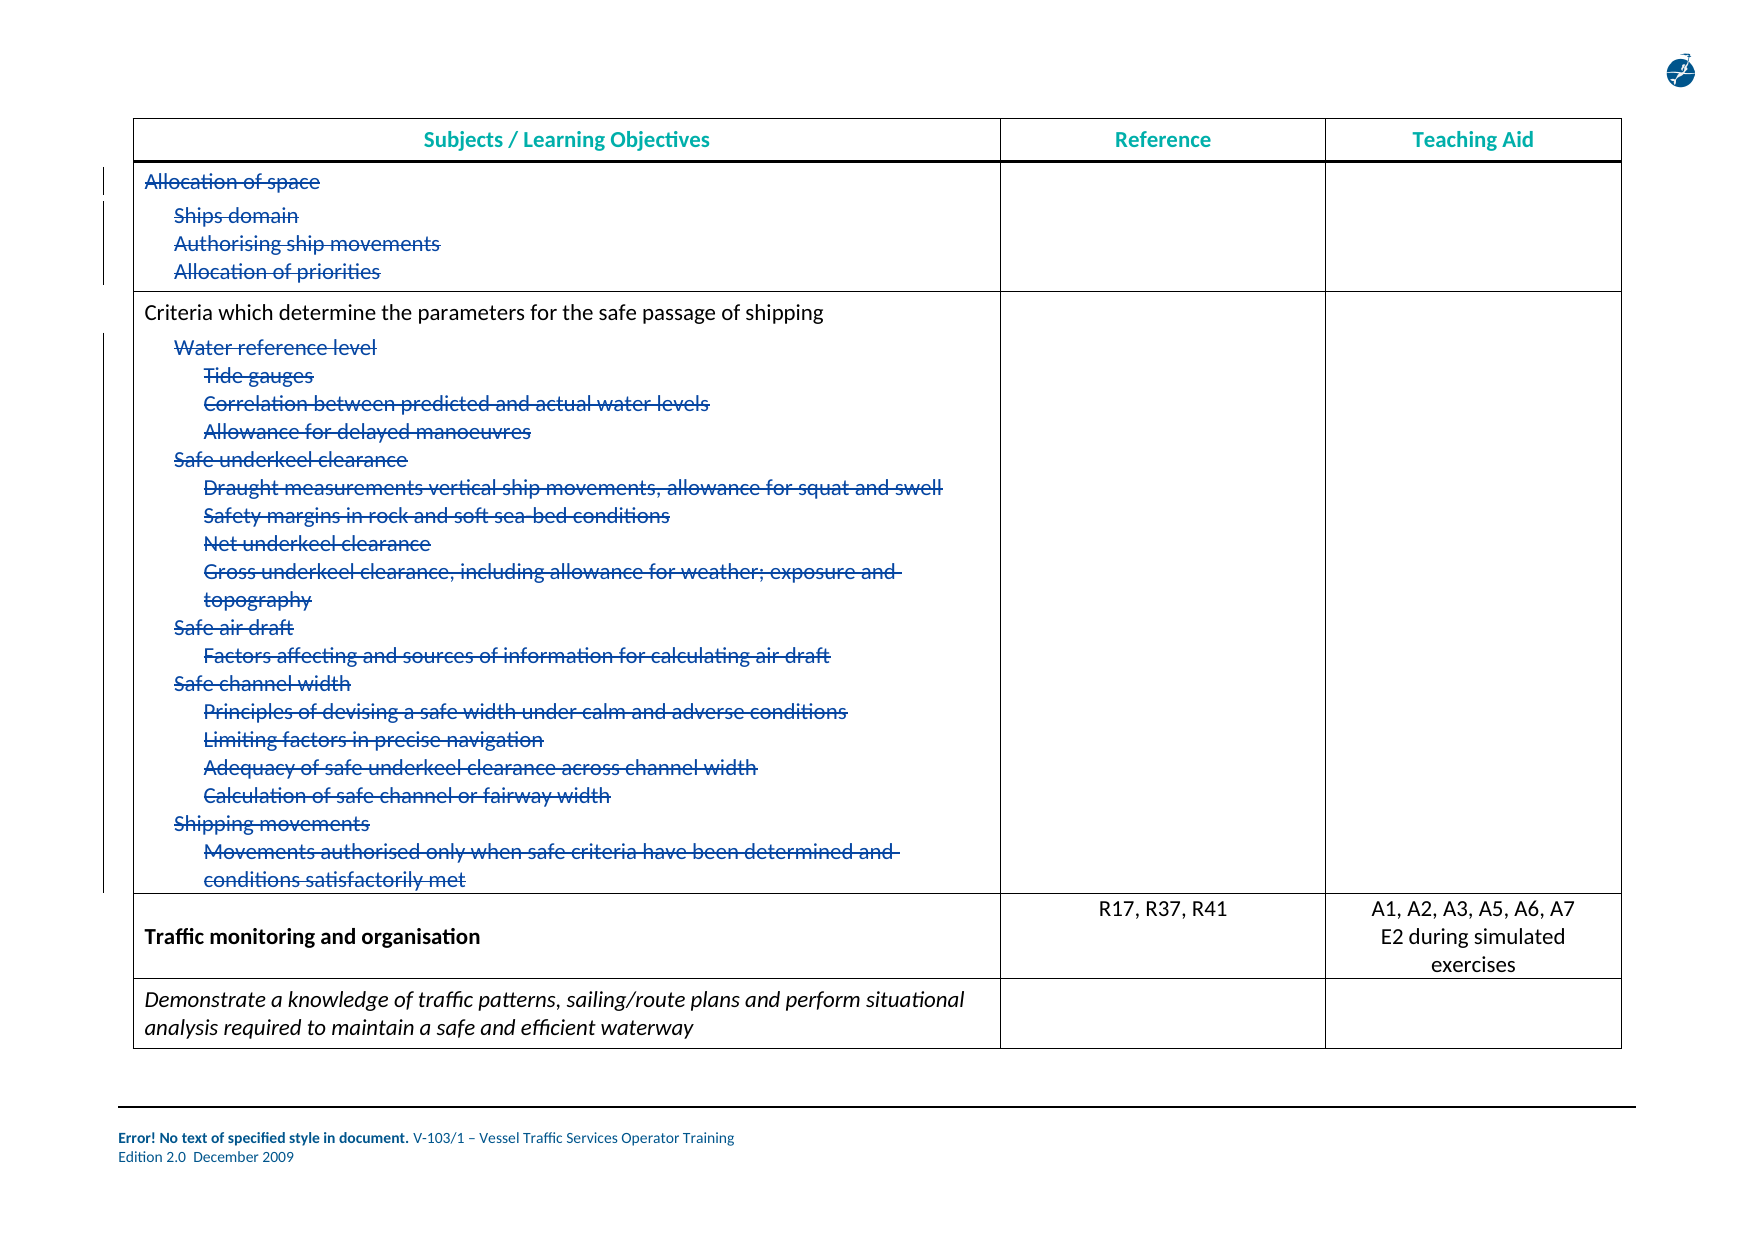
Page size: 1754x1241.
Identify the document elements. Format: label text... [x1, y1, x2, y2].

table_cell [1001, 163, 1325, 291]
picture [1635, 3, 1754, 122]
table_cell Traffic monitoring and organisation [134, 894, 1000, 978]
table_header Subjects / Learning Objectives [134, 119, 1000, 160]
table_cell [1326, 163, 1621, 291]
table_cell [134, 163, 1000, 291]
table_header Teaching Aid [1326, 119, 1621, 160]
table_cell [1326, 979, 1621, 1048]
table_header Reference [1001, 119, 1325, 160]
table_cell [1326, 292, 1621, 893]
table_cell [1001, 292, 1325, 893]
table_cell [1001, 979, 1325, 1048]
table_cell A1, A2, A3, A5, A6, A7 E2 during simulated exercises [1326, 894, 1621, 978]
table_cell Criteria which determine the parameters for the safe passage of shipping [134, 292, 1000, 893]
table_cell Demonstrate a knowledge of traffic patterns, sailing/route plans and perform situational analysis required to maintain a safe and efficient waterway [134, 979, 1000, 1048]
table_cell R17, R37, R41 [1001, 894, 1325, 978]
